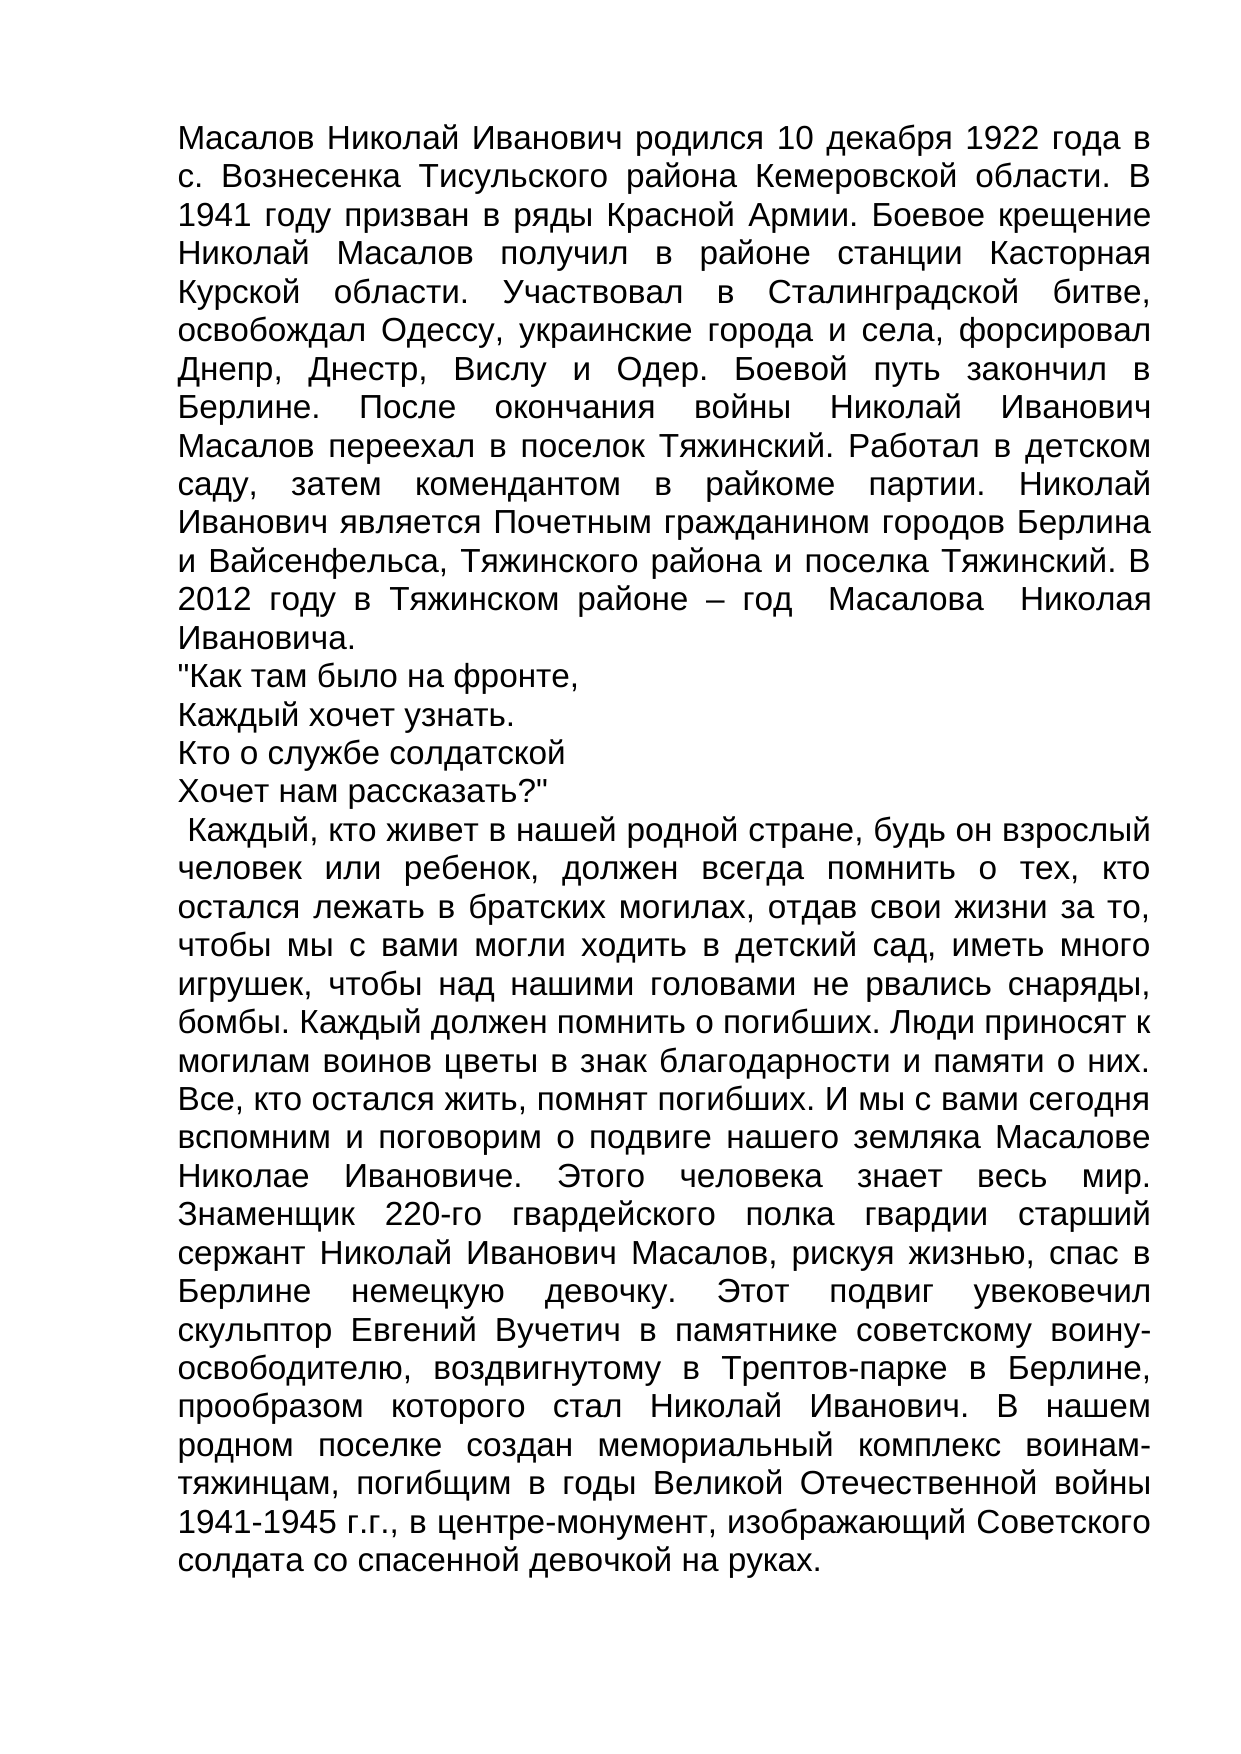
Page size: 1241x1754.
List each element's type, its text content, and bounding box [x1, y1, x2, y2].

text "Как там было на фронте, [177, 656, 1152, 695]
text Кто о службе солдатской [177, 733, 1152, 772]
text Хочет нам рассказать?" [177, 772, 1152, 810]
text Масалов Николай Иванович родился 10 декабря 1922 года в с. Вознесенка Тисульского района Кемеровской области. В 1941 году призван в ряды Красной Армии. Боевое крещение Николай Масалов получил в районе станции Касторная Курской области. Участвовал в Сталинградской битве, освобождал Одессу, украинские города и села, форсировал Днепр, Днестр, Вислу и Одер. Боевой путь закончил в Берлине. После окончания войны Николай Иванович Масалов переехал в поселок Тяжинский. Работал в детском саду, затем комендантом в райкоме партии. Николай Иванович является Почетным гражданином городов Берлина и Вайсенфельса, Тяжинского района и поселка Тяжинский. В 2012 году в Тяжинском районе – год Масалова Николая Ивановича. [177, 118, 1152, 656]
text Каждый, кто живет в нашей родной стране, будь он взрослый человек или ребенок, должен всегда помнить о тех, кто остался лежать в братских могилах, отдав свои жизни за то, чтобы мы с вами могли ходить в детский сад, иметь много игрушек, чтобы над нашими головами не рвались снаряды, бомбы. Каждый должен помнить о погибших. Люди приносят к могилам воинов цветы в знак благодарности и памяти о них. Все, кто остался жить, помнят погибших. И мы с вами сегодня вспомним и поговорим о подвиге нашего земляка Масалове Николае Ивановиче. Этого человека знает весь мир. Знаменщик 220-го гвардейского полка гвардии старший сержант Николай Иванович Масалов, рискуя жизнью, спас в Берлине немецкую девочку. Этот подвиг увековечил скульптор Евгений Вучетич в памятнике советскому воину-освободителю, воздвигнутому в Трептов-парке в Берлине, прообразом которого стал Николай Иванович. В нашем родном поселке создан мемориальный комплекс воинам-тяжинцам, погибщим в годы Великой Отечественной войны 1941-1945 г.г., в центре-монумент, изображающий Советского солдата со спасенной девочкой на руках. [177, 810, 1152, 1579]
text Каждый хочет узнать. [177, 695, 1152, 733]
